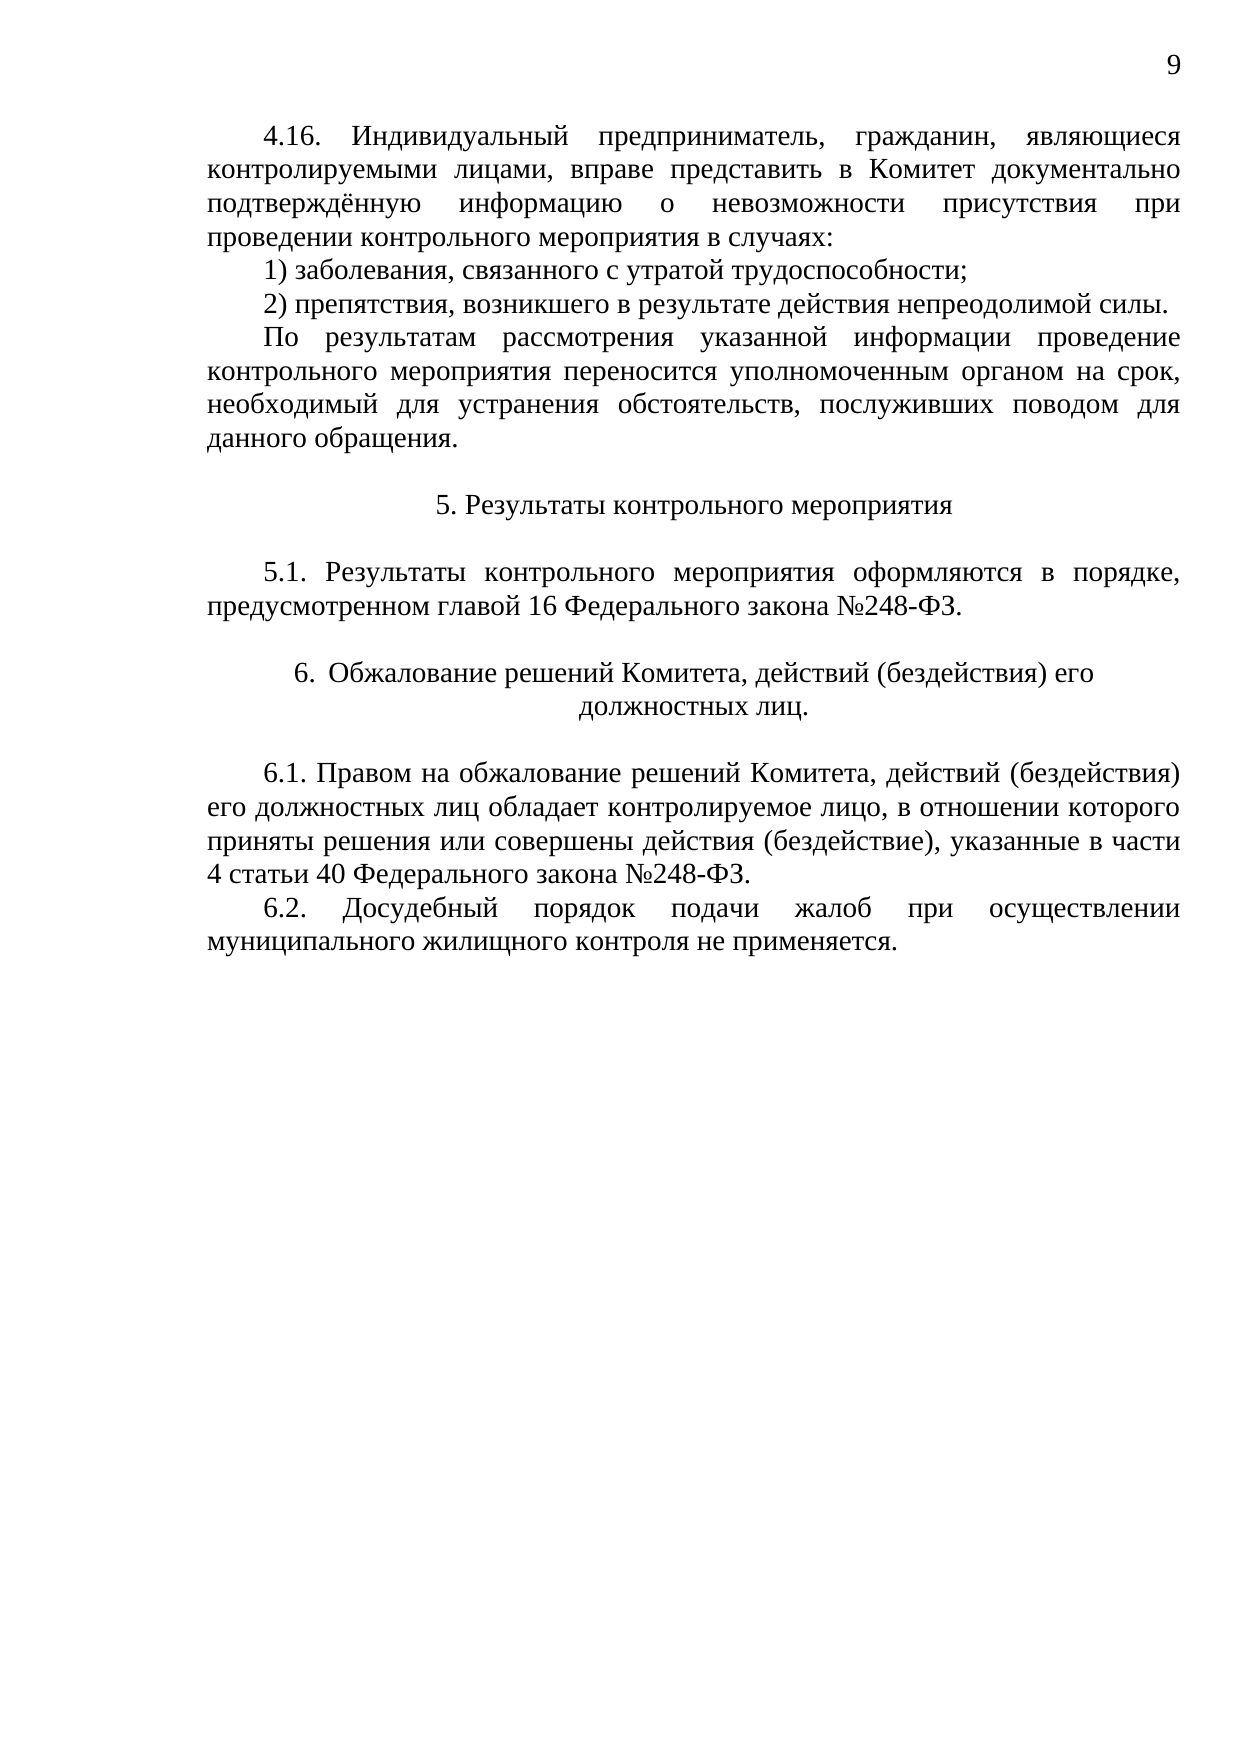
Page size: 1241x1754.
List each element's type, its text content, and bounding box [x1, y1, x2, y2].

text 5.1. Результаты контрольного мероприятия оформляются в порядке, предусмотренном главой 16 Федерального закона №248-ФЗ. [207, 554, 1181, 621]
text 6.2. Досудебный порядок подачи жалоб при осуществлении муниципального жилищного контроля не применяется. [207, 890, 1181, 957]
text 5. Результаты контрольного мероприятия [207, 487, 1181, 521]
text По результатам рассмотрения указанной информации проведение контрольного мероприятия переносится уполномоченным органом на срок, необходимый для устранения обстоятельств, послуживших поводом для данного обращения. [207, 319, 1181, 453]
text 6. Обжалование решений Комитета, действий (бездействия) его должностных лиц. [207, 655, 1181, 722]
text 1) заболевания, связанного с утратой трудоспособности; [207, 252, 1181, 286]
text 2) препятствия, возникшего в результате действия непреодолимой силы. [207, 286, 1181, 319]
text 4.16. Индивидуальный предприниматель, гражданин, являющиеся контролируемыми лицами, вправе представить в Комитет документально подтверждённую информацию о невозможности присутствия при проведении контрольного мероприятия в случаях: [207, 118, 1181, 252]
text 6.1. Правом на обжалование решений Комитета, действий (бездействия) его должностных лиц обладает контролируемое лицо, в отношении которого приняты решения или совершены действия (бездействие), указанные в части 4 статьи 40 Федерального закона №248-ФЗ. [207, 756, 1181, 890]
